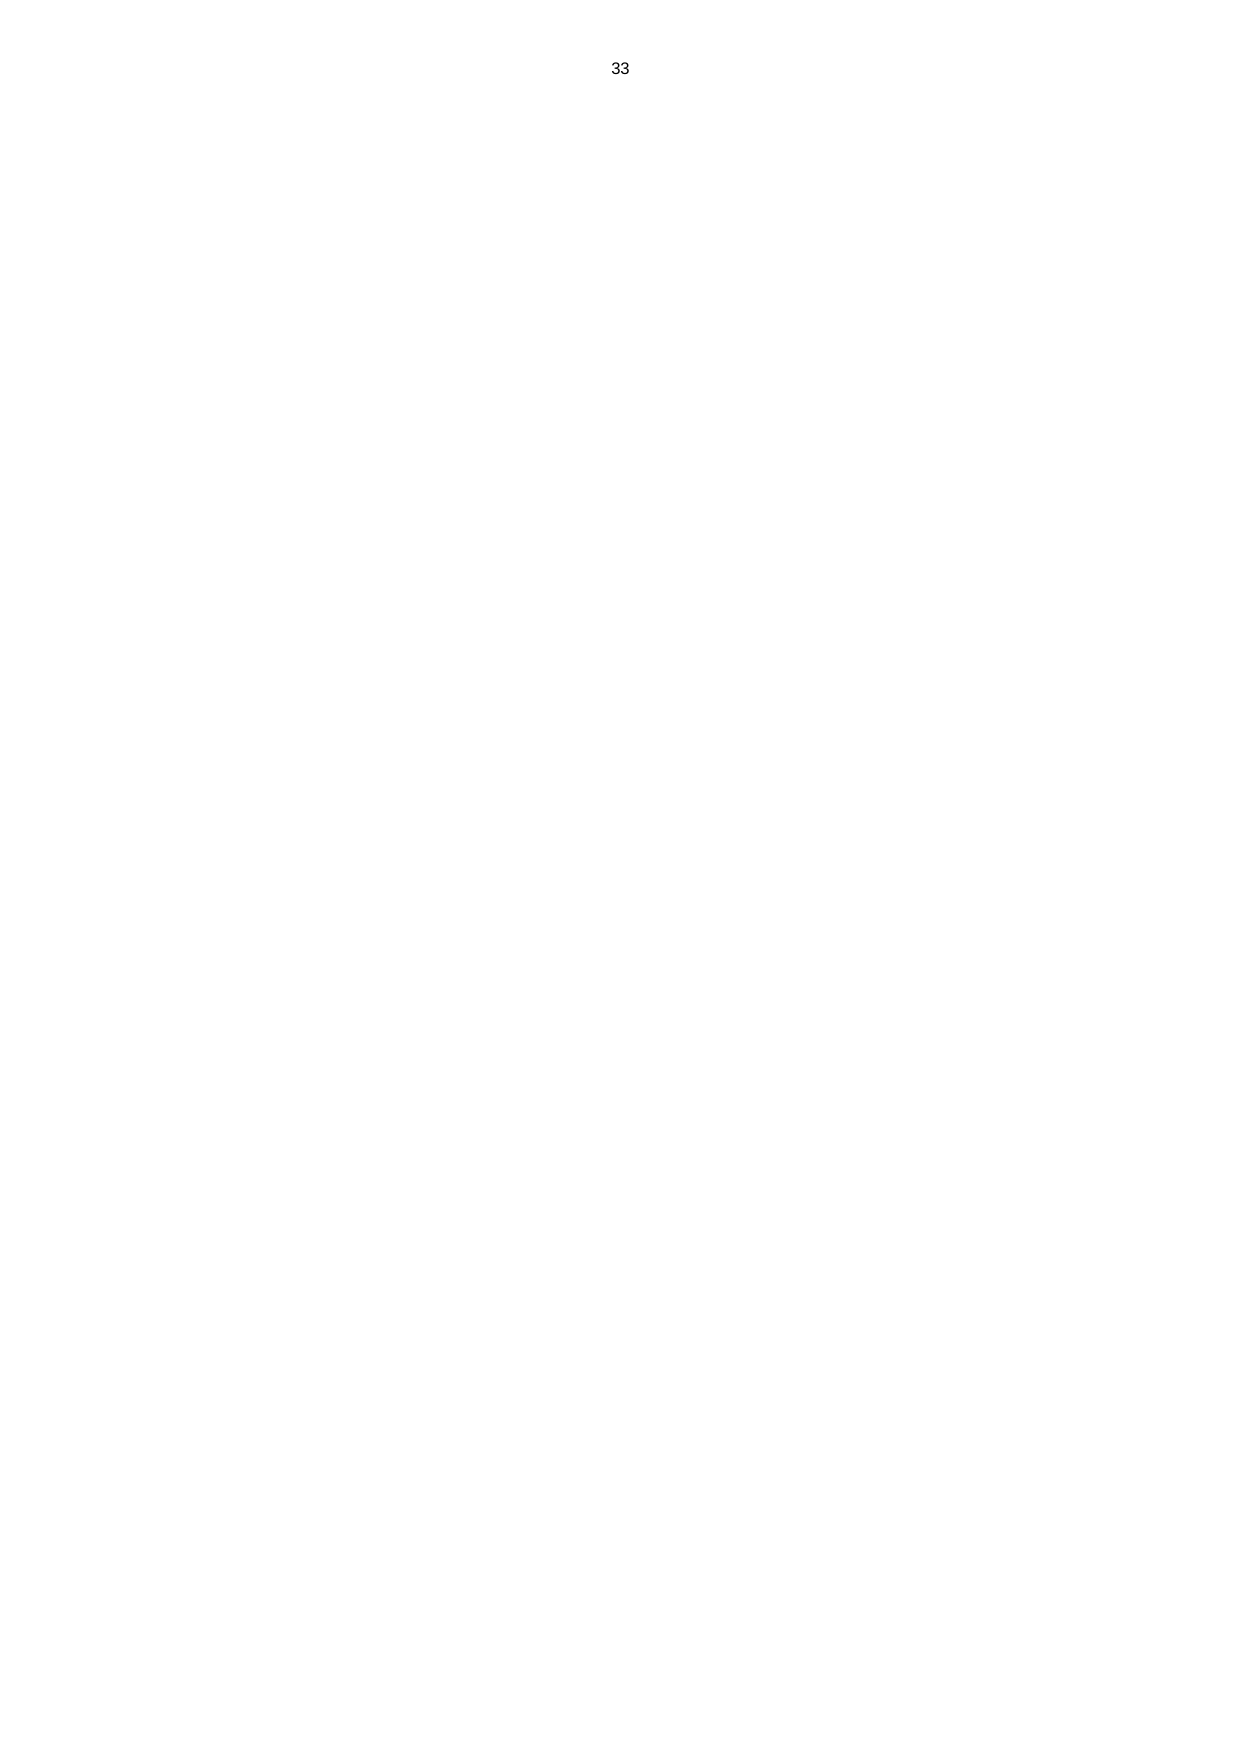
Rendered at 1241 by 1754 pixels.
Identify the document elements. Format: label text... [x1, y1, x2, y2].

text 33 [25, 58, 1215, 78]
